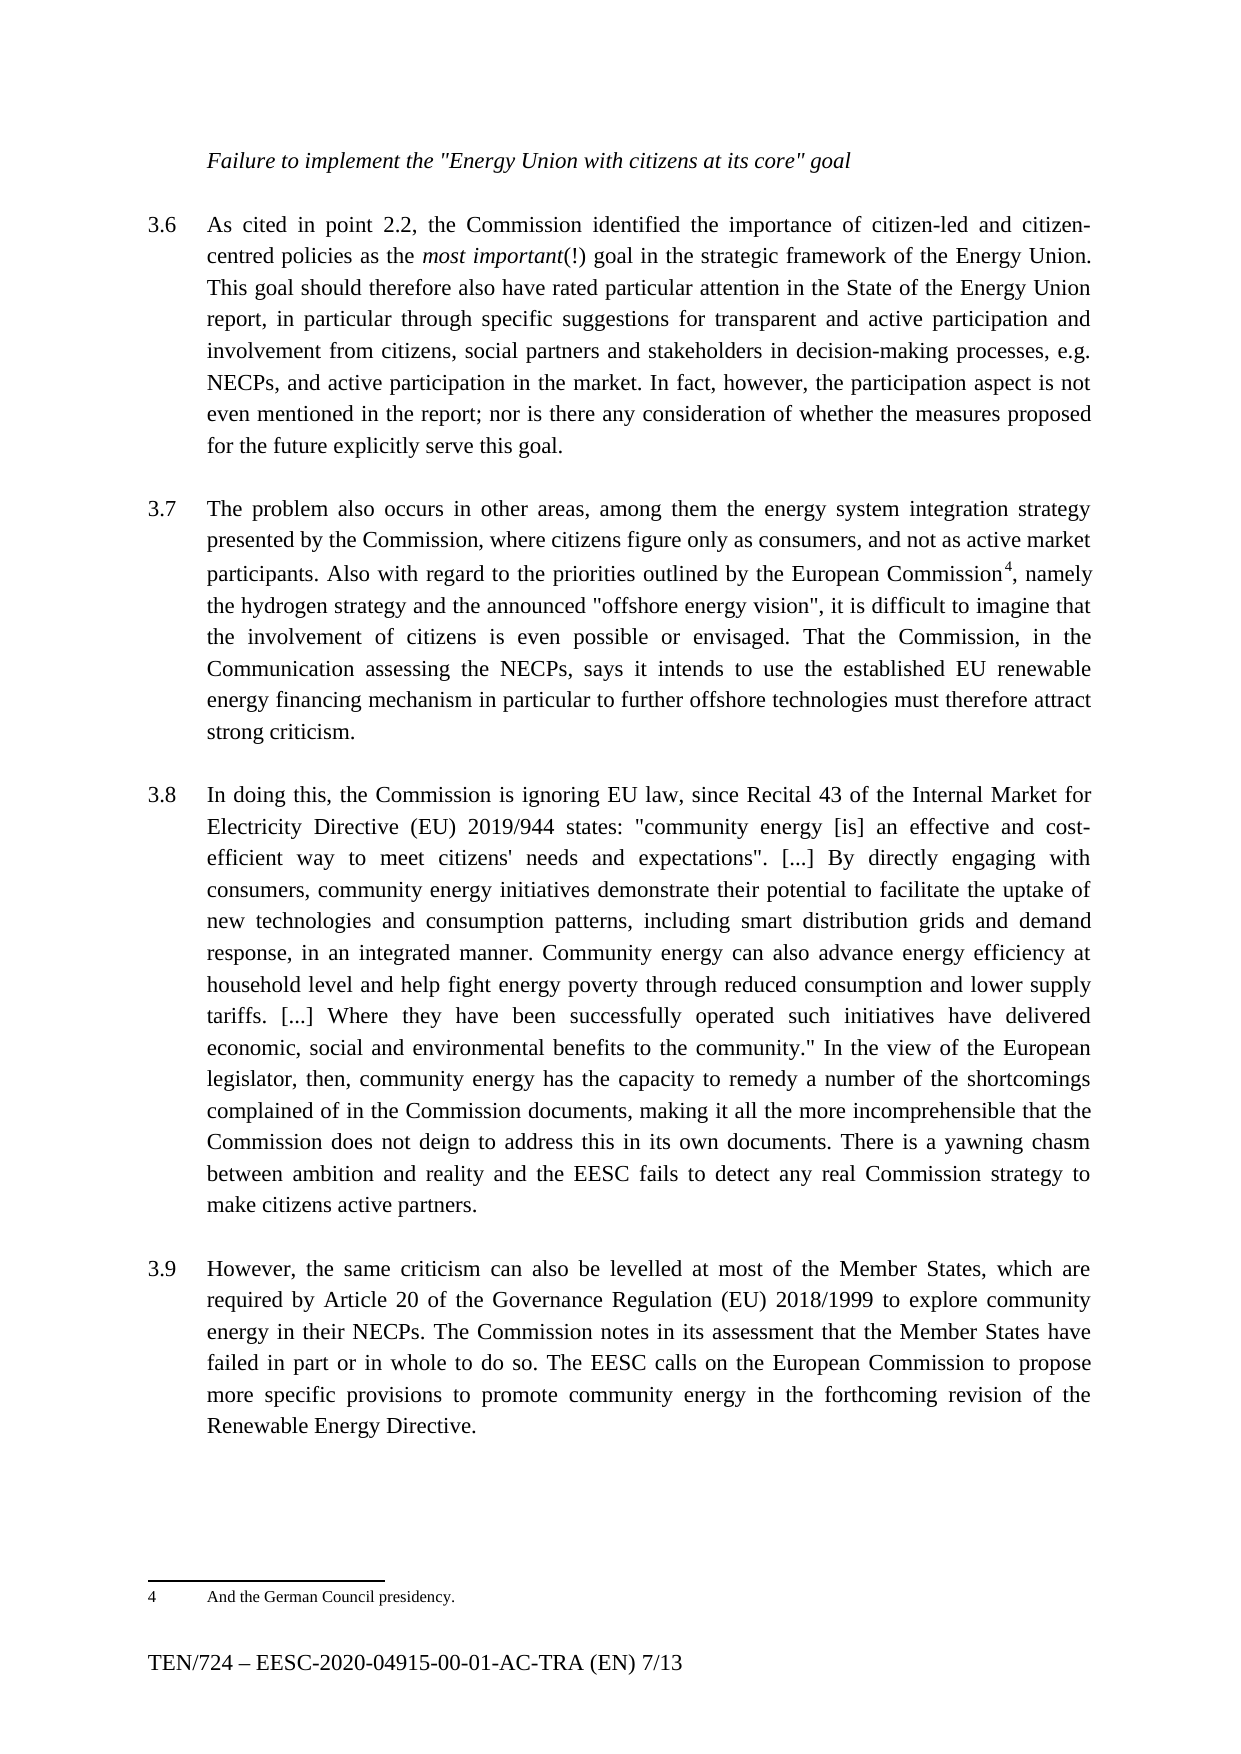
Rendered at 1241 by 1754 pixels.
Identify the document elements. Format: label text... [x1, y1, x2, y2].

subtitle As cited in point 2.2, the Commission identified the importance of citizen-led and citizen-centred policies as the most important(!) goal in the strategic framework of the Energy Union. This goal should therefore also have rated particular attention in the State of the Energy Union report, in particular through specific suggestions for transparent and active participation and involvement from citizens, social partners and stakeholders in decision-making processes, e.g. NECPs, and active participation in the market. In fact, however, the participation aspect is not even mentioned in the report; nor is there any consideration of whether the measures proposed for the future explicitly serve this goal. [148, 211, 1093, 458]
subtitle The problem also occurs in other areas, among them the energy system integration strategy presented by the Commission, where citizens figure only as consumers, and not as active market participants. Also with regard to the priorities outlined by the European Commission, namely the hydrogen strategy and the announced "offshore energy vision", it is difficult to imagine that the involvement of citizens is even possible or envisaged. That the Commission, in the Communication assessing the NECPs, says it intends to use the established EU renewable energy financing mechanism in particular to further offshore technologies must therefore attract strong criticism. [148, 495, 1093, 744]
text Failure to implement the "Energy Union with citizens at its core" goal [207, 148, 1093, 174]
subtitle In doing this, the Commission is ignoring EU law, since Recital 43 of the Internal Market for Electricity Directive (EU) 2019/944 states: "community energy [is] an effective and cost-efficient way to meet citizens' needs and expectations". [...] By directly engaging with consumers, community energy initiatives demonstrate their potential to facilitate the uptake of new technologies and consumption patterns, including smart distribution grids and demand response, in an integrated manner. Community energy can also advance energy efficiency at household level and help fight energy poverty through reduced consumption and lower supply tariffs. [...] Where they have been successfully operated such initiatives have delivered economic, social and environmental benefits to the community." In the view of the European legislator, then, community energy has the capacity to remedy a number of the shortcomings complained of in the Commission documents, making it all the more incomprehensible that the Commission does not deign to address this in its own documents. There is a yawning chasm between ambition and reality and the EESC fails to detect any real Commission strategy to make citizens active partners. [148, 781, 1093, 1218]
subtitle However, the same criticism can also be levelled at most of the Member States, which are required by Article 20 of the Governance Regulation (EU) 2018/1999 to explore community energy in their NECPs. The Commission notes in its assessment that the Member States have failed in part or in whole to do so. The EESC calls on the European Commission to propose more specific provisions to promote community energy in the forthcoming revision of the Renewable Energy Directive. [148, 1255, 1093, 1439]
